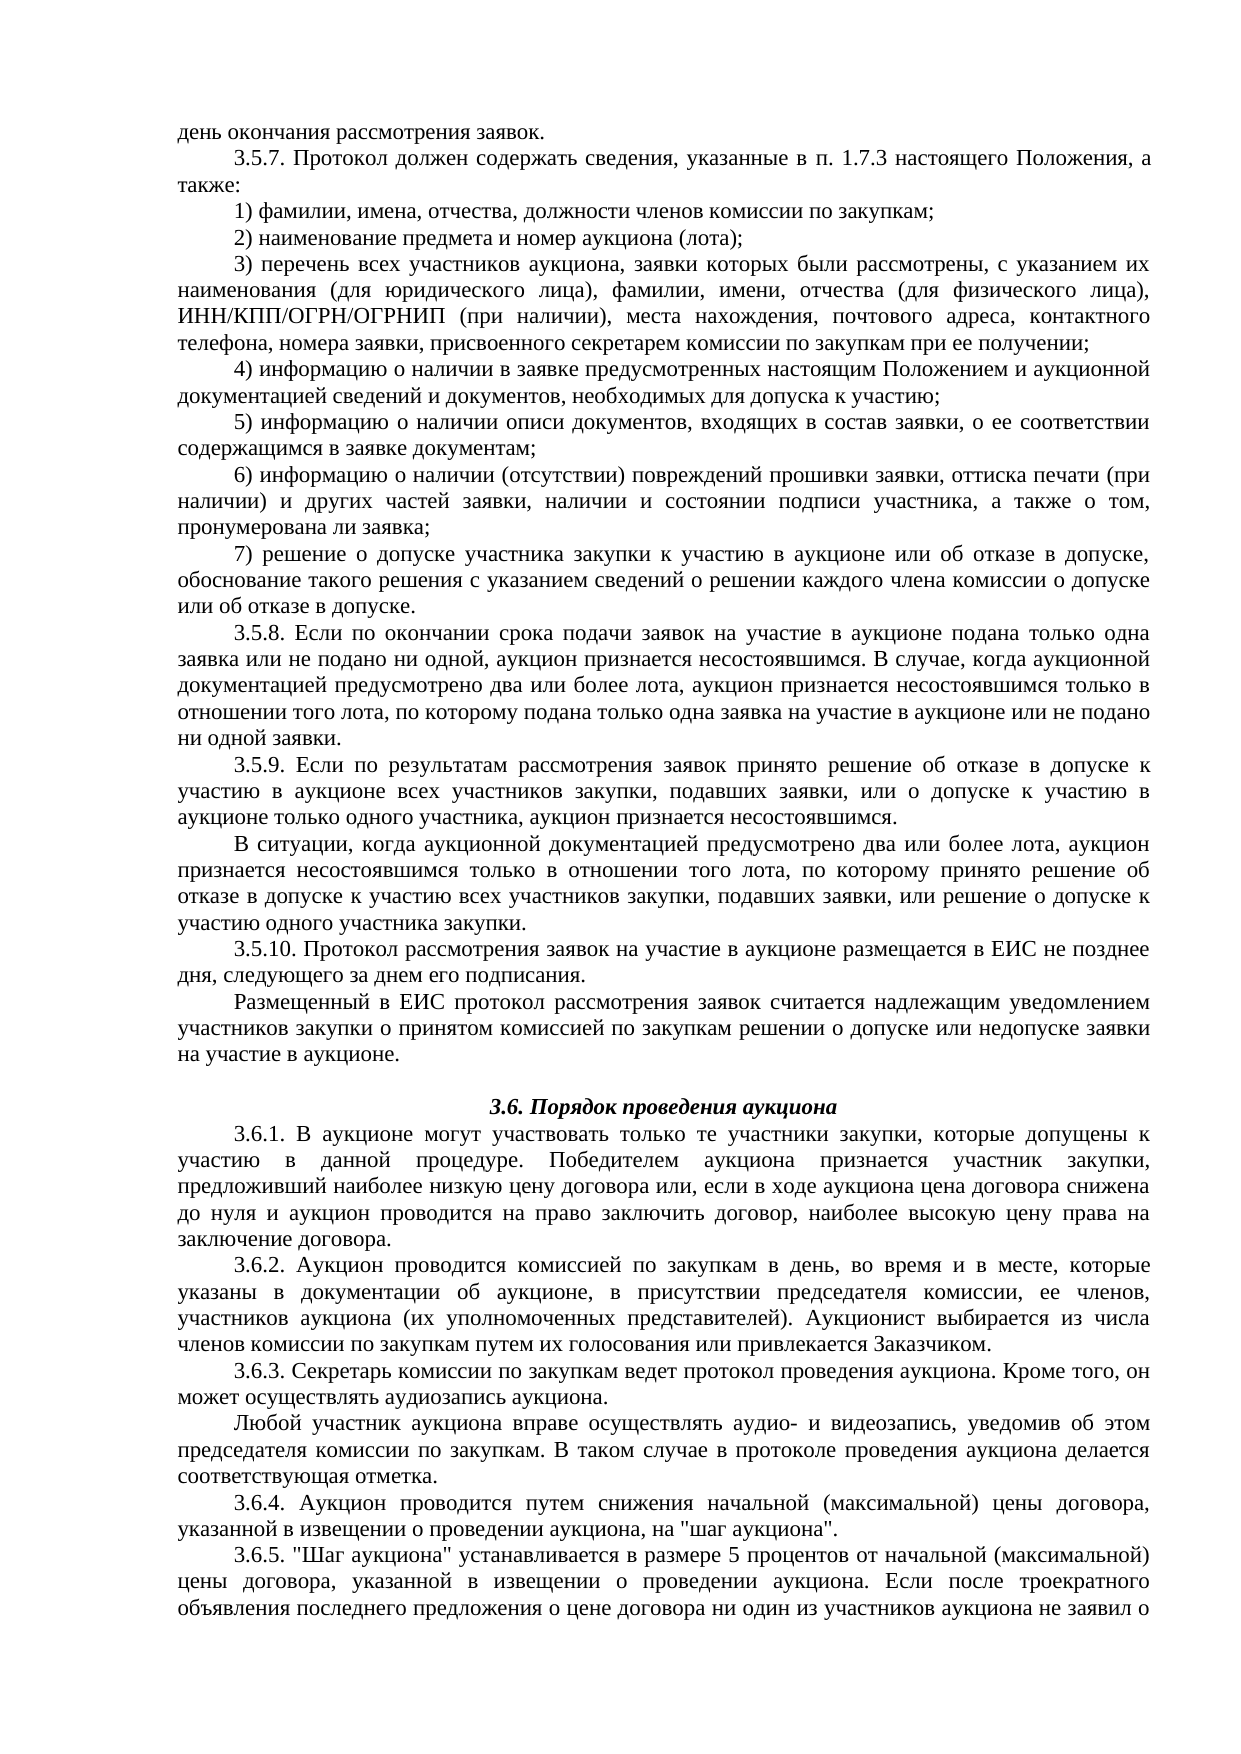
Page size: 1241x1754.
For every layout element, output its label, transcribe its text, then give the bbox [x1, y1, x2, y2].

text Любой участник аукциона вправе осуществлять аудио- и видеозапись, уведомив об этом председателя комиссии по закупкам. В таком случае в протоколе проведения аукциона делается соответствующая отметка. [177, 1409, 1152, 1488]
text В ситуации, когда аукционной документацией предусмотрено два или более лота, аукцион признается несостоявшимся только в отношении того лота, по которому принято решение об отказе в допуске к участию всех участников закупки, подавших заявки, или решение о допуске к участию одного участника закупки. [177, 830, 1152, 935]
text 5) информацию о наличии описи документов, входящих в состав заявки, о ее соответствии содержащимся в заявке документам; [177, 408, 1152, 461]
text 1) фамилии, имена, отчества, должности членов комиссии по закупкам; [177, 197, 1152, 223]
text 6) информацию о наличии (отсутствии) повреждений прошивки заявки, оттиска печати (при наличии) и других частей заявки, наличии и состоянии подписи участника, а также о том, пронумерована ли заявка; [177, 461, 1152, 540]
text 3.6.1. В аукционе могут участвовать только те участники закупки, которые допущены к участию в данной процедуре. Победителем аукциона признается участник закупки, предложивший наиболее низкую цену договора или, если в ходе аукциона цена договора снижена до нуля и аукцион проводится на право заключить договор, наиболее высокую цену права на заключение договора. [177, 1119, 1152, 1251]
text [177, 118, 1152, 144]
text 3.5.10. Протокол рассмотрения заявок на участие в аукционе размещается в ЕИС не позднее дня, следующего за днем его подписания. [177, 935, 1152, 988]
text 3.5.8. Если по окончании срока подачи заявок на участие в аукционе подана только одна заявка или не подано ни одной, аукцион признается несостоявшимся. В случае, когда аукционной документацией предусмотрено два или более лота, аукцион признается несостоявшимся только в отношении того лота, по которому подана только одна заявка на участие в аукционе или не подано ни одной заявки. [177, 619, 1152, 751]
text 3.6.3. Секретарь комиссии по закупкам ведет протокол проведения аукциона. Кроме того, он может осуществлять аудиозапись аукциона. [177, 1357, 1152, 1409]
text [177, 1541, 1152, 1620]
text 3.5.7. Протокол должен содержать сведения, указанные в п. 1.7.3 настоящего Положения, а также: [177, 144, 1152, 197]
text 3.6.2. Аукцион проводится комиссией по закупкам в день, во время и в месте, которые указаны в документации об аукционе, в присутствии председателя комиссии, ее членов, участников аукциона (их уполномоченных представителей). Аукционист выбирается из числа членов комиссии по закупкам путем их голосования или привлекается Заказчиком. [177, 1251, 1152, 1357]
text 3.6.4. Аукцион проводится путем снижения начальной (максимальной) цены договора, указанной в извещении о проведении аукциона, на "шаг аукциона". [177, 1488, 1152, 1541]
text 3.5.9. Если по результатам рассмотрения заявок принято решение об отказе в допуске к участию в аукционе всех участников закупки, подавших заявки, или о допуске к участию в аукционе только одного участника, аукцион признается несостоявшимся. [177, 751, 1152, 830]
text 7) решение о допуске участника закупки к участию в аукционе или об отказе в допуске, обоснование такого решения с указанием сведений о решении каждого члена комиссии о допуске или об отказе в допуске. [177, 540, 1152, 619]
text 2) наименование предмета и номер аукциона (лота); [177, 223, 1152, 250]
text 4) информацию о наличии в заявке предусмотренных настоящим Положением и аукционной документацией сведений и документов, необходимых для допуска к участию; [177, 355, 1152, 408]
text 3.6. Порядок проведения аукциона [177, 1093, 1152, 1119]
text 3) перечень всех участников аукциона, заявки которых были рассмотрены, с указанием их наименования (для юридического лица), фамилии, имени, отчества (для физического лица), ИНН/КПП/ОГРН/ОГРНИП (при наличии), места нахождения, почтового адреса, контактного телефона, номера заявки, присвоенного секретарем комиссии по закупкам при ее получении; [177, 250, 1152, 355]
text Размещенный в ЕИС протокол рассмотрения заявок считается надлежащим уведомлением участников закупки о принятом комиссией по закупкам решении о допуске или недопуске заявки на участие в аукционе. [177, 988, 1152, 1067]
